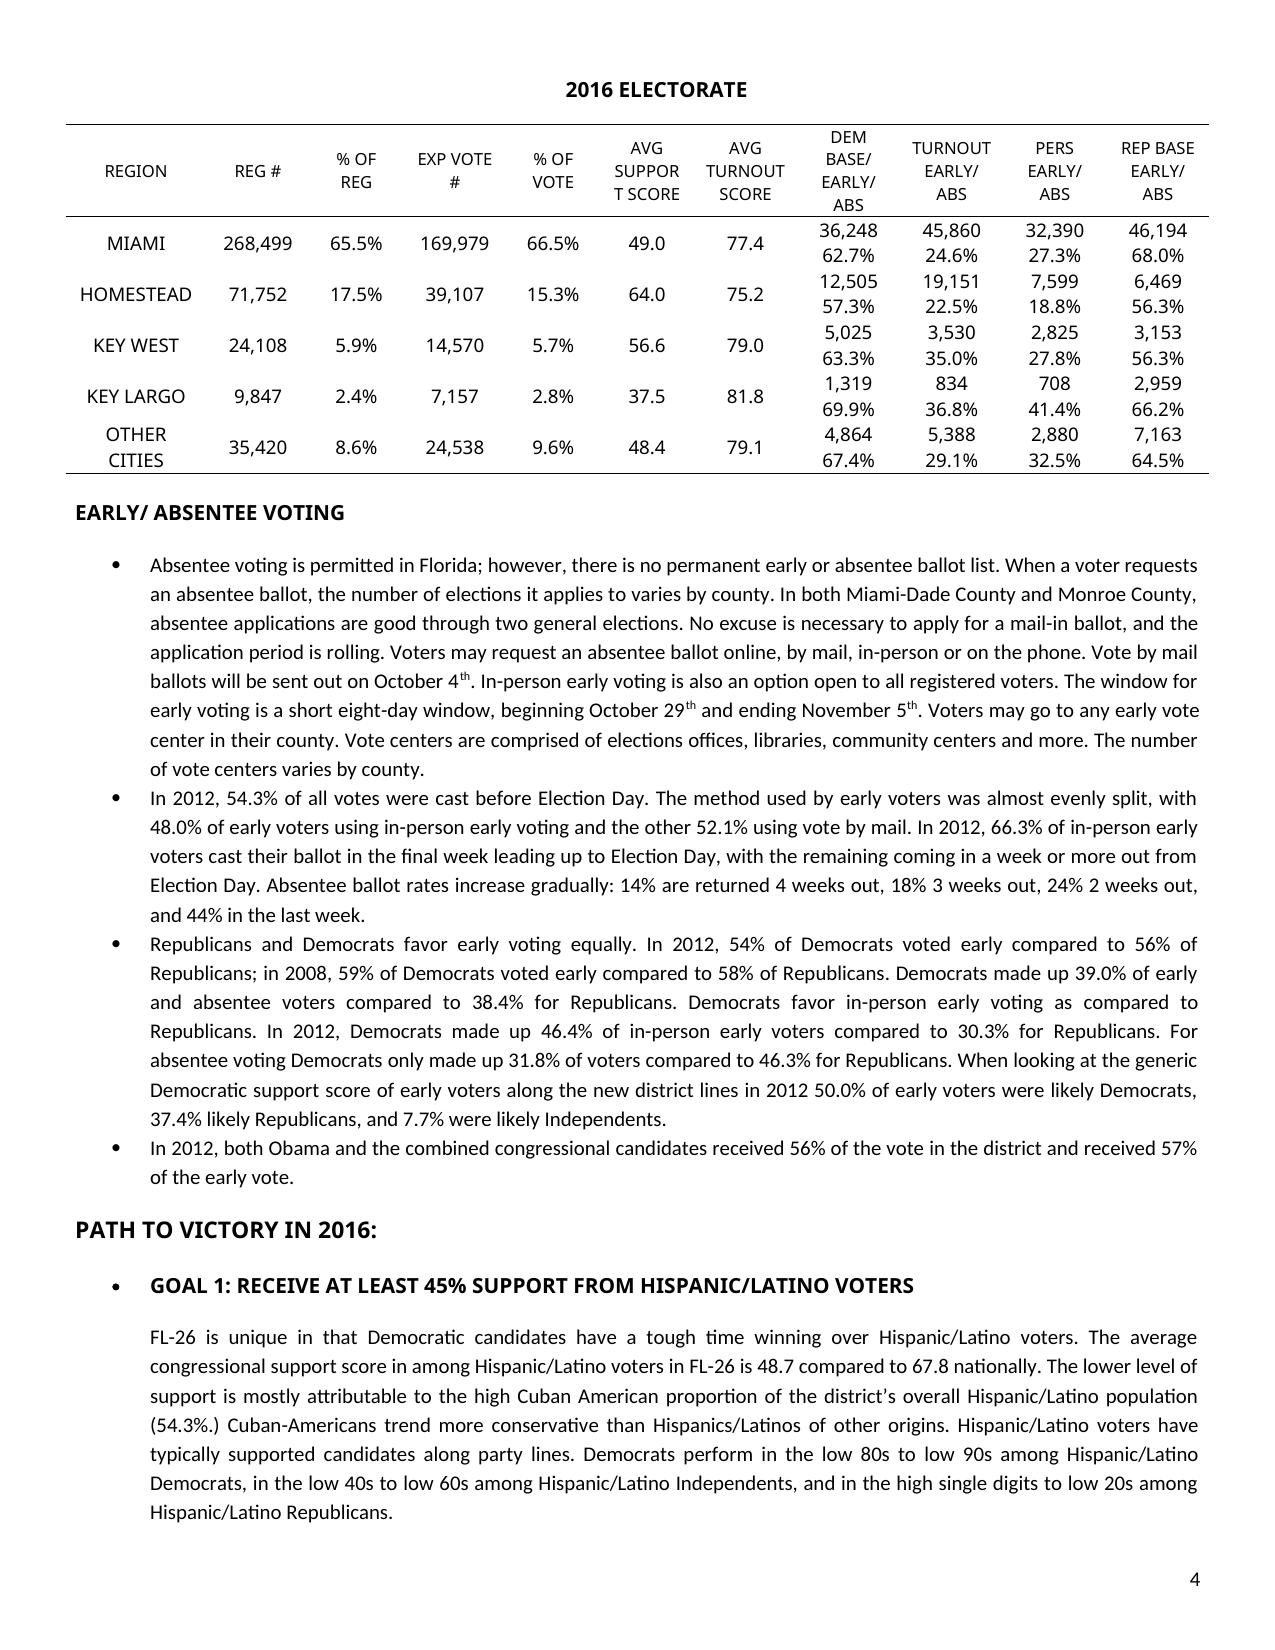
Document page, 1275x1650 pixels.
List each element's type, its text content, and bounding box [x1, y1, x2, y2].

table_cell 65.5% [309, 217, 403, 268]
table_cell 17.5% [309, 268, 403, 319]
table_cell 48.4 [600, 421, 694, 472]
table_cell HOMESTEAD [66, 268, 206, 319]
table_cell MIAMI [66, 217, 206, 268]
table_cell 5.9% [309, 319, 403, 370]
table_cell 64.0 [600, 268, 694, 319]
text 2016 ELECTORATE [112, 75, 1200, 103]
table_header REG # [206, 125, 309, 216]
table_cell 3,530 35.0% [900, 319, 1003, 370]
table_cell 14,570 [403, 319, 506, 370]
table_cell 9.6% [506, 421, 600, 472]
table_cell 37.5 [600, 370, 694, 421]
table_cell 12,505 57.3% [797, 268, 900, 319]
list GOAL 1: RECEIVE AT LEAST 45% SUPPORT FROM HISPANIC/LATINO VOTERS [112, 1271, 1200, 1299]
table_cell 46,194 68.0% [1106, 217, 1209, 268]
table_cell 708 41.4% [1003, 370, 1106, 421]
table_cell 56.6 [600, 319, 694, 370]
table_cell 24,108 [206, 319, 309, 370]
text FL-26 is unique in that Democratic candidates have a tough time winning over Hispanic/Latino voters. The average congressional support score in among Hispanic/Latino voters in FL-26 is 48.7 compared to 67.8 nationally. The lower level of support is mostly attributable to the high Cuban American proportion of the district’s overall Hispanic/Latino population (54.3%.) Cuban-Americans trend more conservative than Hispanics/Latinos of other origins. Hispanic/Latino voters have typically supported candidates along party lines. Democrats perform in the low 80s to low 90s among Hispanic/Latino Democrats, in the low 40s to low 60s among Hispanic/Latino Independents, and in the high single digits to low 20s among Hispanic/Latino Republicans. [150, 1324, 1200, 1525]
table_cell 15.3% [506, 268, 600, 319]
table_cell OTHER CITIES [66, 421, 206, 472]
table_cell 77.4 [694, 217, 797, 268]
table_cell 7,599 18.8% [1003, 268, 1106, 319]
table_cell 5.7% [506, 319, 600, 370]
table_cell 49.0 [600, 217, 694, 268]
table_cell 71,752 [206, 268, 309, 319]
table_cell 169,979 [403, 217, 506, 268]
table_cell 7,157 [403, 370, 506, 421]
table_cell 79.1 [694, 421, 797, 472]
table_cell 35,420 [206, 421, 309, 472]
table_cell 6,469 56.3% [1106, 268, 1209, 319]
table_header AVG SUPPORT SCORE [600, 125, 694, 216]
table_header % OF REG [309, 125, 403, 216]
table_cell 268,499 [206, 217, 309, 268]
table_cell 39,107 [403, 268, 506, 319]
table_cell 66.5% [506, 217, 600, 268]
table_header DEM BASE/ EARLY/ ABS [797, 125, 900, 216]
table_cell 45,860 24.6% [900, 217, 1003, 268]
table_header AVG TURNOUT SCORE [694, 125, 797, 216]
table_cell 79.0 [694, 319, 797, 370]
list In 2012, 54.3% of all votes were cast before Election Day. The method used by early voters was almost evenly split, with 48.0% of early voters using in-person early voting and the other 52.1% using vote by mail. In 2012, 66.3% of in-person early voters cast their ballot in the final week leading up to Election Day, with the remaining coming in a week or more out from Election Day. Absentee ballot rates increase gradually: 14% are returned 4 weeks out, 18% 3 weeks out, 24% 2 weeks out, and 44% in the last week. [112, 785, 1200, 927]
table_cell 4,864 67.4% [797, 421, 900, 472]
table_cell 3,153 56.3% [1106, 319, 1209, 370]
table_cell 75.2 [694, 268, 797, 319]
table_header % OF VOTE [506, 125, 600, 216]
table_cell KEY WEST [66, 319, 206, 370]
table_cell 9,847 [206, 370, 309, 421]
table_cell 32,390 27.3% [1003, 217, 1106, 268]
list In 2012, both Obama and the combined congressional candidates received 56% of the vote in the district and received 57% of the early vote. [112, 1135, 1200, 1190]
table_cell 24,538 [403, 421, 506, 472]
table_header REP BASE EARLY/ ABS [1106, 125, 1209, 216]
table_cell 7,163 64.5% [1106, 421, 1209, 472]
text EARLY/ ABSENTEE VOTING [75, 498, 1200, 527]
table_cell 2,825 27.8% [1003, 319, 1106, 370]
table_header TURNOUT EARLY/ ABS [900, 125, 1003, 216]
table_cell 2.4% [309, 370, 403, 421]
table_cell KEY LARGO [66, 370, 206, 421]
table_cell 2,959 66.2% [1106, 370, 1209, 421]
table_cell 19,151 22.5% [900, 268, 1003, 319]
text PATH TO VICTORY IN 2016: [75, 1214, 1200, 1246]
table_cell 2,880 32.5% [1003, 421, 1106, 472]
table_cell 1,319 69.9% [797, 370, 900, 421]
table_cell 8.6% [309, 421, 403, 472]
table_header EXP VOTE # [403, 125, 506, 216]
table_cell 834 36.8% [900, 370, 1003, 421]
table_cell 36,248 62.7% [797, 217, 900, 268]
table_header REGION [66, 125, 206, 216]
table_cell 5,025 63.3% [797, 319, 900, 370]
table_header PERS EARLY/ ABS [1003, 125, 1106, 216]
list Absentee voting is permitted in Florida; however, there is no permanent early or absentee ballot list. When a voter requests an absentee ballot, the number of elections it applies to varies by county. In both Miami-Dade County and Monroe County, absentee applications are good through two general elections. No excuse is necessary to apply for a mail-in ballot, and the application period is rolling. Voters may request an absentee ballot online, by mail, in-person or on the phone. Vote by mail ballots will be sent out on October 4th. In-person early voting is also an option open to all registered voters. The window for early voting is a short eight-day window, beginning October 29th and ending November 5th. Voters may go to any early vote center in their county. Vote centers are comprised of elections offices, libraries, community centers and more. The number of vote centers varies by county. [112, 552, 1200, 781]
table_cell 2.8% [506, 370, 600, 421]
table_cell 81.8 [694, 370, 797, 421]
list Republicans and Democrats favor early voting equally. In 2012, 54% of Democrats voted early compared to 56% of Republicans; in 2008, 59% of Democrats voted early compared to 58% of Republicans. Democrats made up 39.0% of early and absentee voters compared to 38.4% for Republicans. Democrats favor in-person early voting as compared to Republicans. In 2012, Democrats made up 46.4% of in-person early voters compared to 30.3% for Republicans. For absentee voting Democrats only made up 31.8% of voters compared to 46.3% for Republicans. When looking at the generic Democratic support score of early voters along the new district lines in 2012 50.0% of early voters were likely Democrats, 37.4% likely Republicans, and 7.7% were likely Independents. [112, 931, 1200, 1131]
table_cell 5,388 29.1% [900, 421, 1003, 472]
